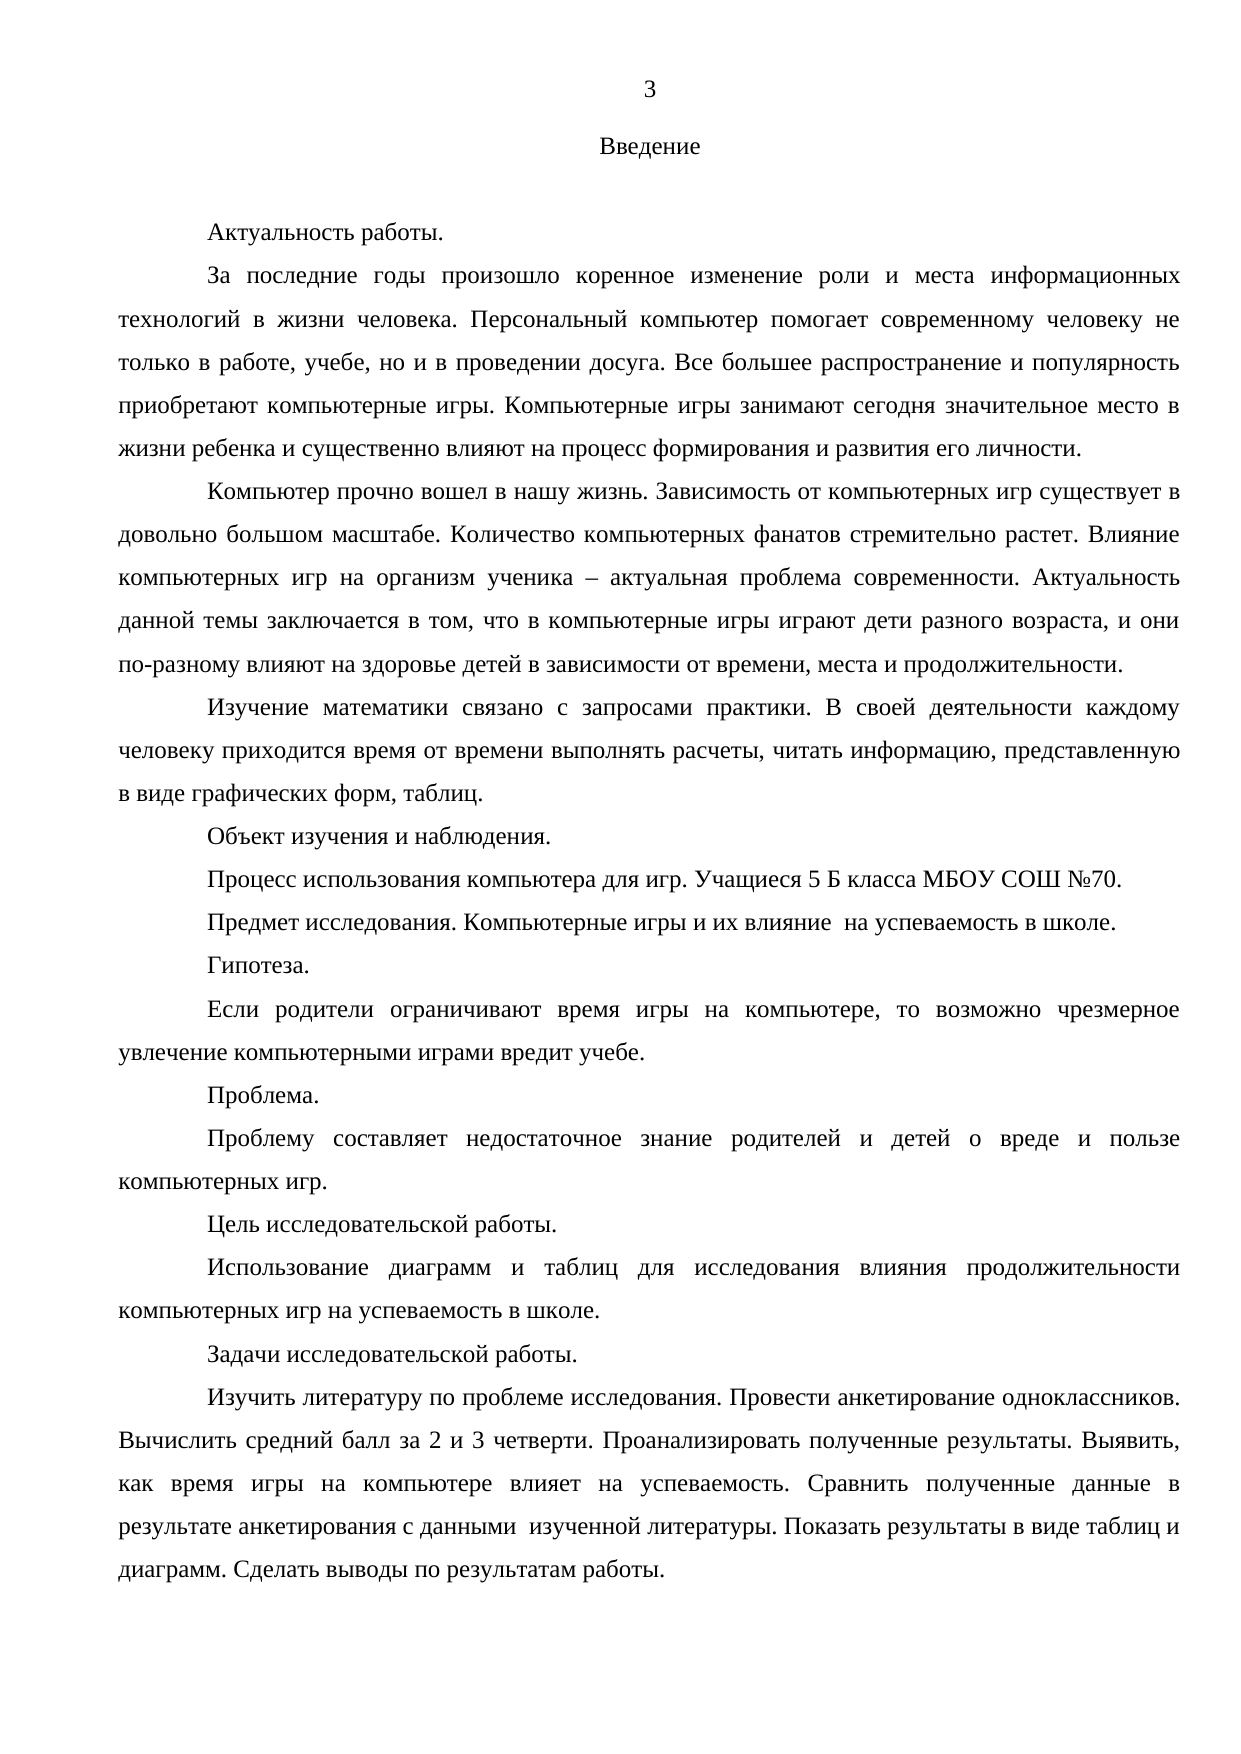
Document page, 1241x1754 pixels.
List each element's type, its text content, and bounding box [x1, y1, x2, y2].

text Проблема. [118, 1080, 1181, 1109]
text Актуальность работы. [118, 217, 1181, 246]
text Предмет исследования. Компьютерные игры и их влияние на успеваемость в школе. [118, 907, 1181, 936]
text Задачи исследовательской работы. [118, 1339, 1181, 1367]
text Если родители ограничивают время игры на компьютере, то возможно чрезмерное увлечение компьютерными играми вредит учебе. [118, 994, 1181, 1066]
text Использование диаграмм и таблиц для исследования влияния продолжительности компьютерных игр на успеваемость в школе. [118, 1252, 1181, 1324]
text Изучить литературу по проблеме исследования. Провести анкетирование одноклассников. Вычислить средний балл за 2 и 3 четверти. Проанализировать полученные результаты. Выявить, как время игры на компьютере влияет на успеваемость. Сравнить полученные данные в результате анкетирования с данными изученной литературы. Показать результаты в виде таблиц и диаграмм. Сделать выводы по результатам работы. [118, 1382, 1181, 1583]
text Проблему составляет недостаточное знание родителей и детей о вреде и пользе компьютерных игр. [118, 1123, 1181, 1195]
text Изучение математики связано с запросами практики. В своей деятельности каждому человеку приходится время от времени выполнять расчеты, читать информацию, представленную в виде графических форм, таблиц. [118, 692, 1181, 807]
text Компьютер прочно вошел в нашу жизнь. Зависимость от компьютерных игр существует в довольно большом масштабе. Количество компьютерных фанатов стремительно растет. Влияние компьютерных игр на организм ученика – актуальная проблема современности. Актуальность данной темы заключается в том, что в компьютерные игры играют дети разного возраста, и они по-разному влияют на здоровье детей в зависимости от времени, места и продолжительности. [118, 476, 1181, 677]
text Гипотеза. [118, 951, 1181, 979]
text Объект изучения и наблюдения. [118, 821, 1181, 850]
text Цель исследовательской работы. [118, 1209, 1181, 1238]
text Введение [118, 131, 1181, 160]
text За последние годы произошло коренное изменение роли и места информационных технологий в жизни человека. Персональный компьютер помогает современному человеку не только в работе, учебе, но и в проведении досуга. Все большее распространение и популярность приобретают компьютерные игры. Компьютерные игры занимают сегодня значительное место в жизни ребенка и существенно влияют на процесс формирования и развития его личности. [118, 261, 1181, 462]
text Процесс использования компьютера для игр. Учащиеся 5 Б класса МБОУ СОШ №70. [118, 864, 1181, 893]
